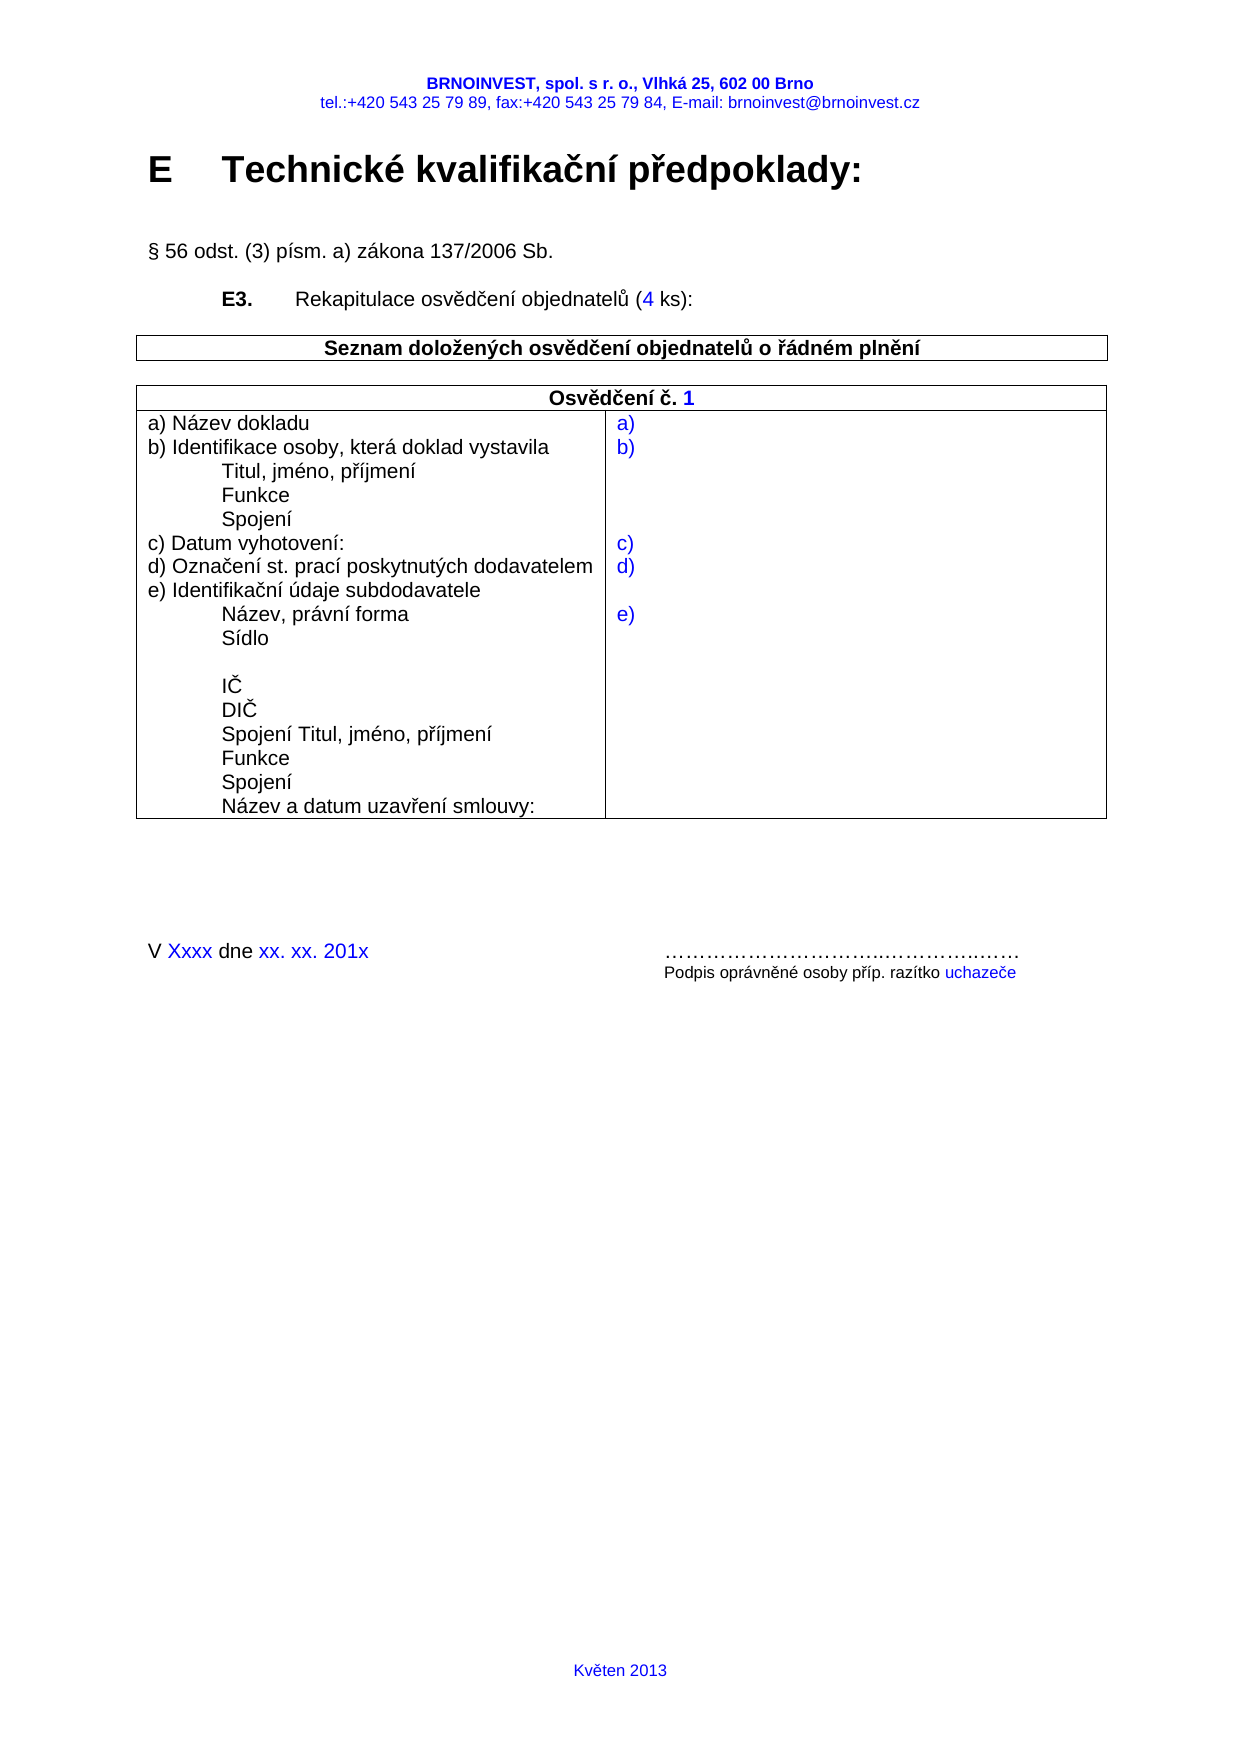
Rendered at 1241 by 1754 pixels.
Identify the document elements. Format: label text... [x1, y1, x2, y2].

table_header Osvědčení č. 1 [137, 386, 1106, 409]
text E Technické kvalifikační předpoklady: [148, 148, 1093, 191]
text V Xxxx dne xx. xx. 201x …………………………..…………..…… [148, 939, 1093, 963]
table_cell a) b) c) d) e) [606, 411, 1106, 818]
text Podpis oprávněné osoby příp. razítko uchazeče [664, 963, 1093, 982]
table_cell a) Název dokladu b) Identifikace osoby, která doklad vystavila Titul, jméno, příjmení Funkce Spojení c) Datum vyhotovení: d) Označení st. prací poskytnutých dodavatelem e) Identifikační údaje subdodavatele Název, právní forma Sídlo IČ DIČ Spojení Titul, jméno, příjmení Funkce Spojení Název a datum uzavření smlouvy: [137, 411, 605, 818]
text § 56 odst. (3) písm. a) zákona 137/2006 Sb. [148, 239, 1093, 263]
table_header Seznam doložených osvědčení objednatelů o řádném plnění [137, 336, 1107, 359]
text E3. Rekapitulace osvědčení objednatelů (4 ks): [221, 287, 1093, 311]
